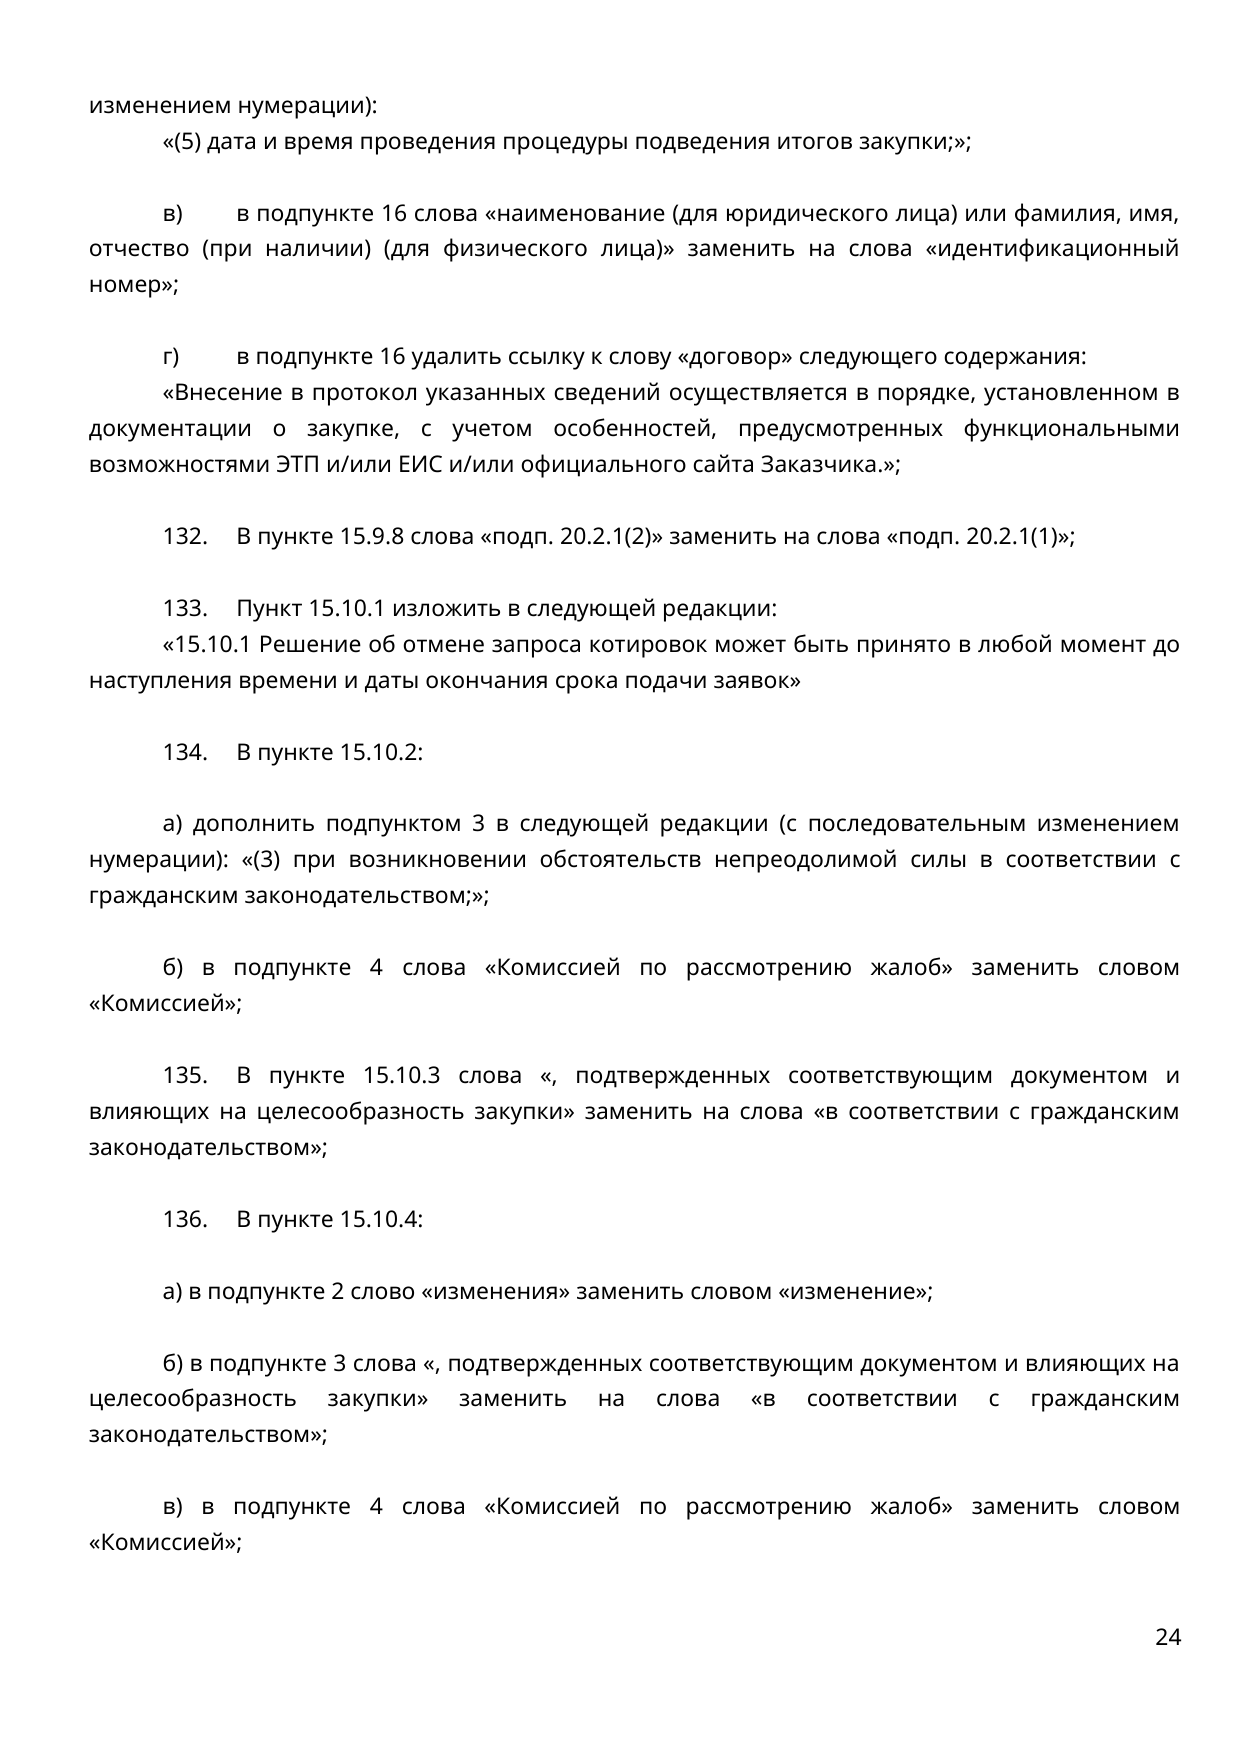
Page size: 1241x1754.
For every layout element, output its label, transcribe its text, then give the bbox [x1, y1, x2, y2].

title в) в подпункте 4 слова «Комиссией по рассмотрению жалоб» заменить словом «Комиссией»; [89, 1490, 1181, 1557]
title а) дополнить подпунктом 3 в следующей редакции (с последовательным изменением нумерации): «(3) при возникновении обстоятельств непреодолимой силы в соответствии с гражданским законодательством;»; [89, 807, 1181, 911]
title В пункте 15.10.3 слова «, подтвержденных соответствующим документом и влияющих на целесообразность закупки» заменить на слова «в соответствии с гражданским законодательством»; [89, 1059, 1181, 1162]
title Пункт 15.10.1 изложить в следующей редакции: [89, 592, 1181, 623]
title в подпункте 16 удалить ссылку к слову «договор» следующего содержания: [89, 340, 1181, 371]
title «Внесение в протокол указанных сведений осуществляется в порядке, установленном в документации о закупке, с учетом особенностей, предусмотренных функциональными возможностями ЭТП и/или ЕИС и/или официального сайта Заказчика.»; [89, 376, 1181, 479]
title В пункте 15.10.2: [89, 736, 1181, 767]
title В пункте 15.10.4: [89, 1203, 1181, 1234]
title а) в подпункте 2 слово «изменения» заменить словом «изменение»; [89, 1274, 1181, 1306]
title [89, 89, 1181, 120]
title б) в подпункте 4 слова «Комиссией по рассмотрению жалоб» заменить словом «Комиссией»; [89, 951, 1181, 1018]
title в подпункте 16 слова «наименование (для юридического лица) или фамилия, имя, отчество (при наличии) (для физического лица)» заменить на слова «идентификационный номер»; [89, 196, 1181, 299]
title «15.10.1 Решение об отмене запроса котировок может быть принято в любой момент до наступления времени и даты окончания срока подачи заявок» [89, 628, 1181, 695]
title В пункте 15.9.8 слова «подп. 20.2.1(2)» заменить на слова «подп. 20.2.1(1)»; [89, 520, 1181, 551]
title «(5) дата и время проведения процедуры подведения итогов закупки;»; [89, 124, 1181, 156]
title б) в подпункте 3 слова «, подтвержденных соответствующим документом и влияющих на целесообразность закупки» заменить на слова «в соответствии с гражданским законодательством»; [89, 1346, 1181, 1449]
